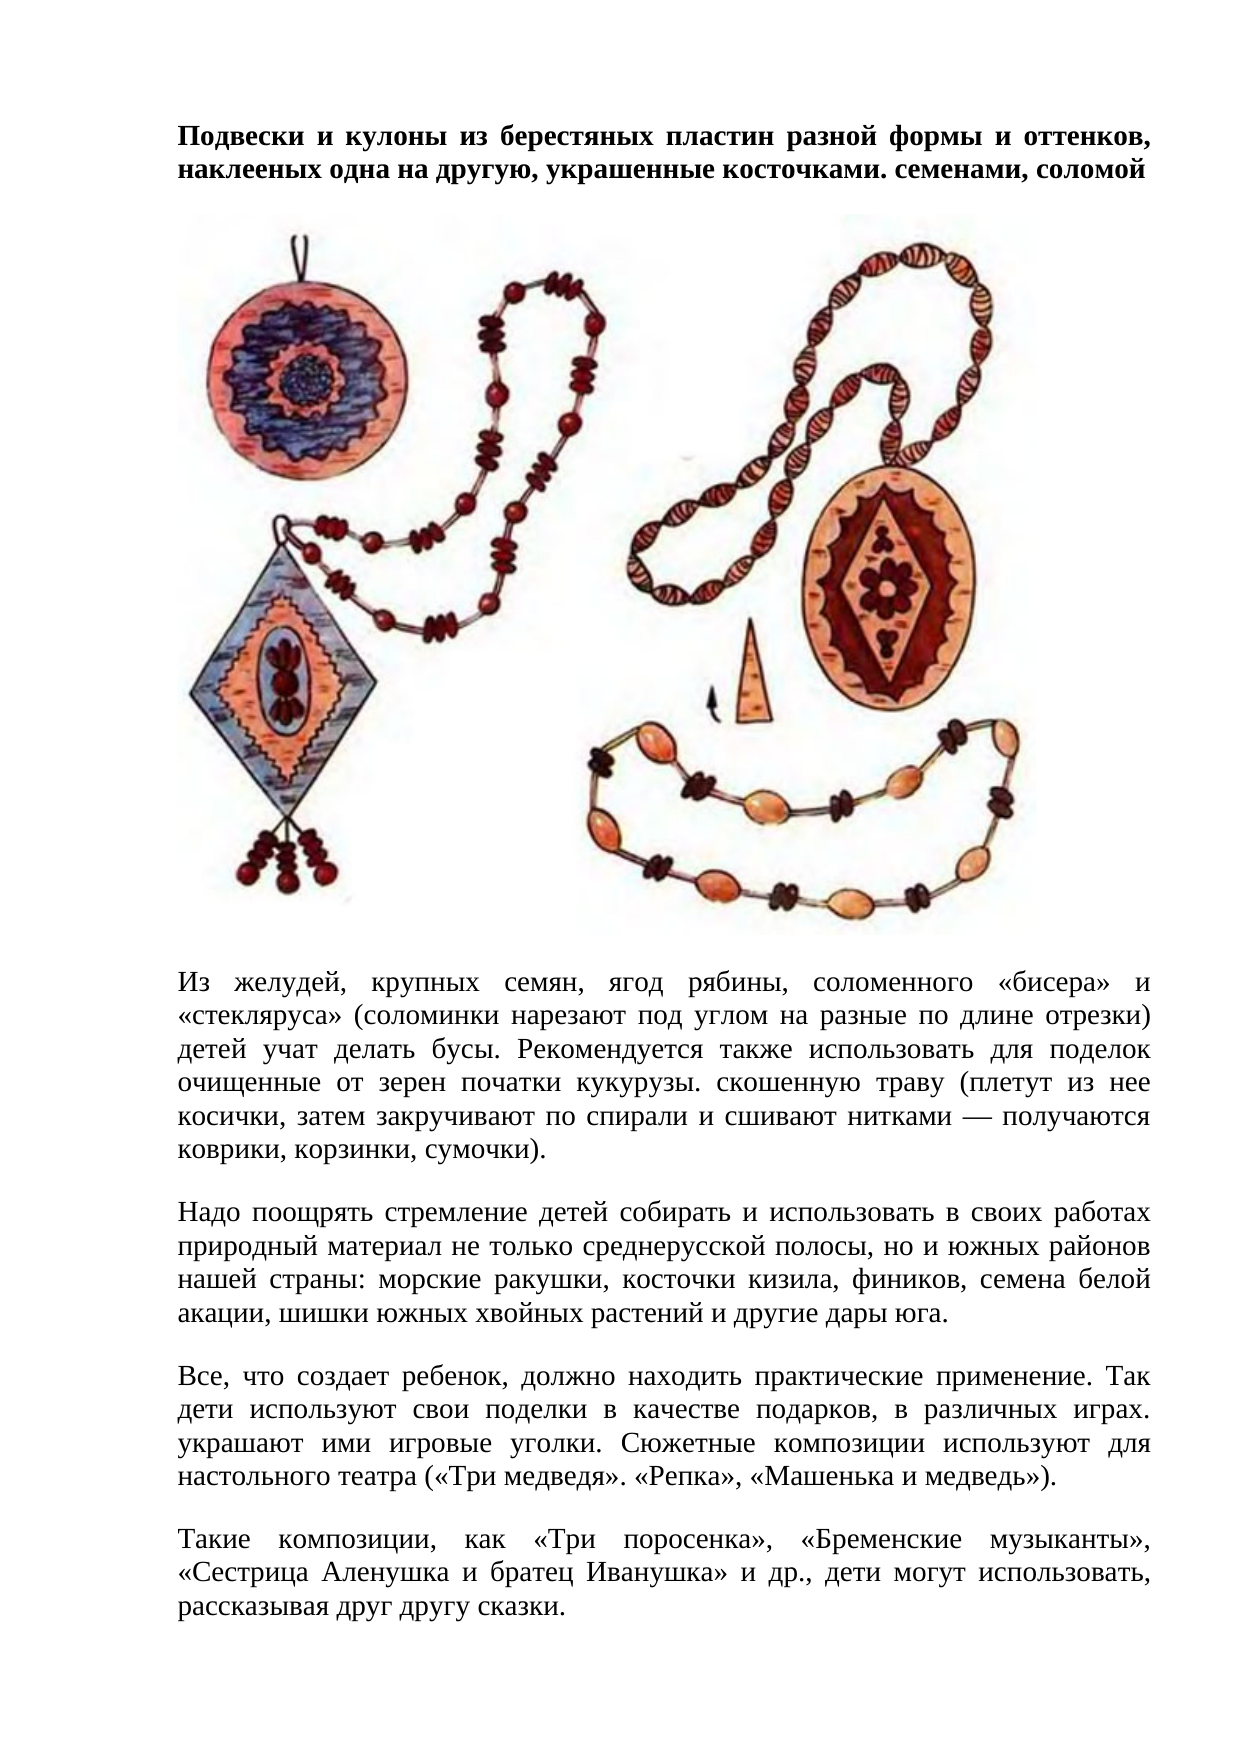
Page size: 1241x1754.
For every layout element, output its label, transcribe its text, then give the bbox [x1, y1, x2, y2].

text Все, что создает ребенок, должно находить практические применение. Так дети используют свои поделки в качестве подарков, в различных играх. украшают ими игровые уголки. Сюжетные композиции используют для настольного театра («Три медведя». «Репка», «Машенька и медведь»). [177, 1358, 1152, 1492]
text Надо поощрять стремление детей собирать и использовать в своих работах природный материал не только среднерусской полосы, но и южных районов нашей страны: морские ракушки, косточки кизила, фиников, семена белой акации, шишки южных хвойных растений и другие дары юга. [177, 1194, 1152, 1328]
text Такие композиции, как «Три поросенка», «Бременские музыканты», «Сестрица Аленушка и братец Иванушка» и др., дети могут использовать, рассказывая друг другу сказки. [177, 1521, 1152, 1622]
text Подвески и кулоны из берестяных пластин разной формы и оттенков, наклееных одна на другую, украшенные косточками. семенами, соломой [177, 118, 1152, 185]
text Из желудей, крупных семян, ягод рябины, соломенного «бисера» и «стекляруса» (соломинки нарезают под углом на разные по длине отрезки) детей учат делать бусы. Рекомендуется также использовать для поделок очищенные от зерен початки кукурузы. скошенную траву (плетут из нее косички, затем закручивают по спирали и сшивают нитками — получаются коврики, корзинки, сумочки). [177, 964, 1152, 1165]
picture [177, 214, 1037, 935]
